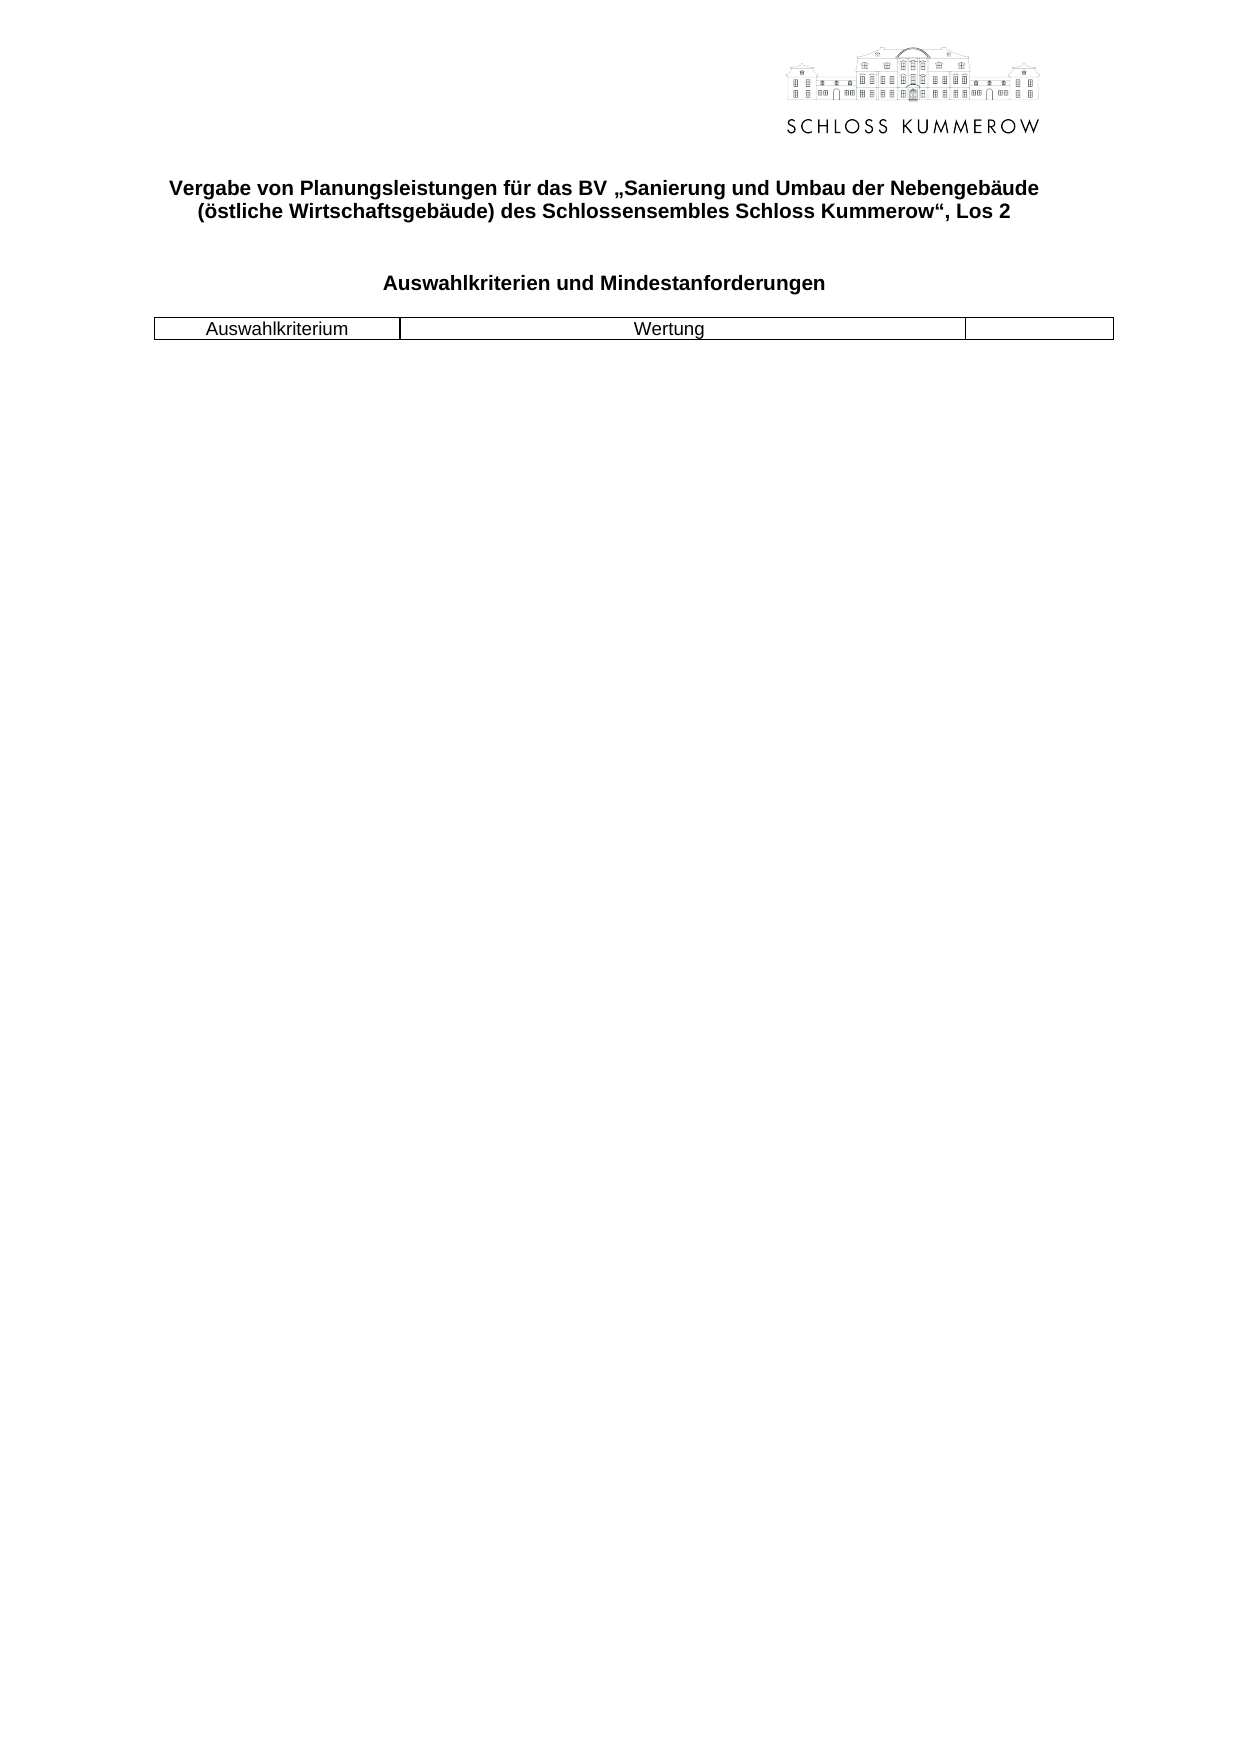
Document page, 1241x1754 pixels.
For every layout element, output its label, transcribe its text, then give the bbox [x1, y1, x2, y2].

picture [774, 29, 1055, 148]
table_header Punkte [966, 318, 1113, 339]
table_header Wertung [401, 318, 965, 339]
text Auswahlkriterien und Mindestanforderungen [153, 271, 1055, 295]
text Vergabe von Planungsleistungen für das BV „Sanierung und Umbau der Nebengebäude (östliche Wirtschaftsgebäude) des Schlossensembles Schloss Kummerow“, Los 2 [153, 175, 1055, 223]
table_header Auswahlkriterium [155, 318, 399, 339]
